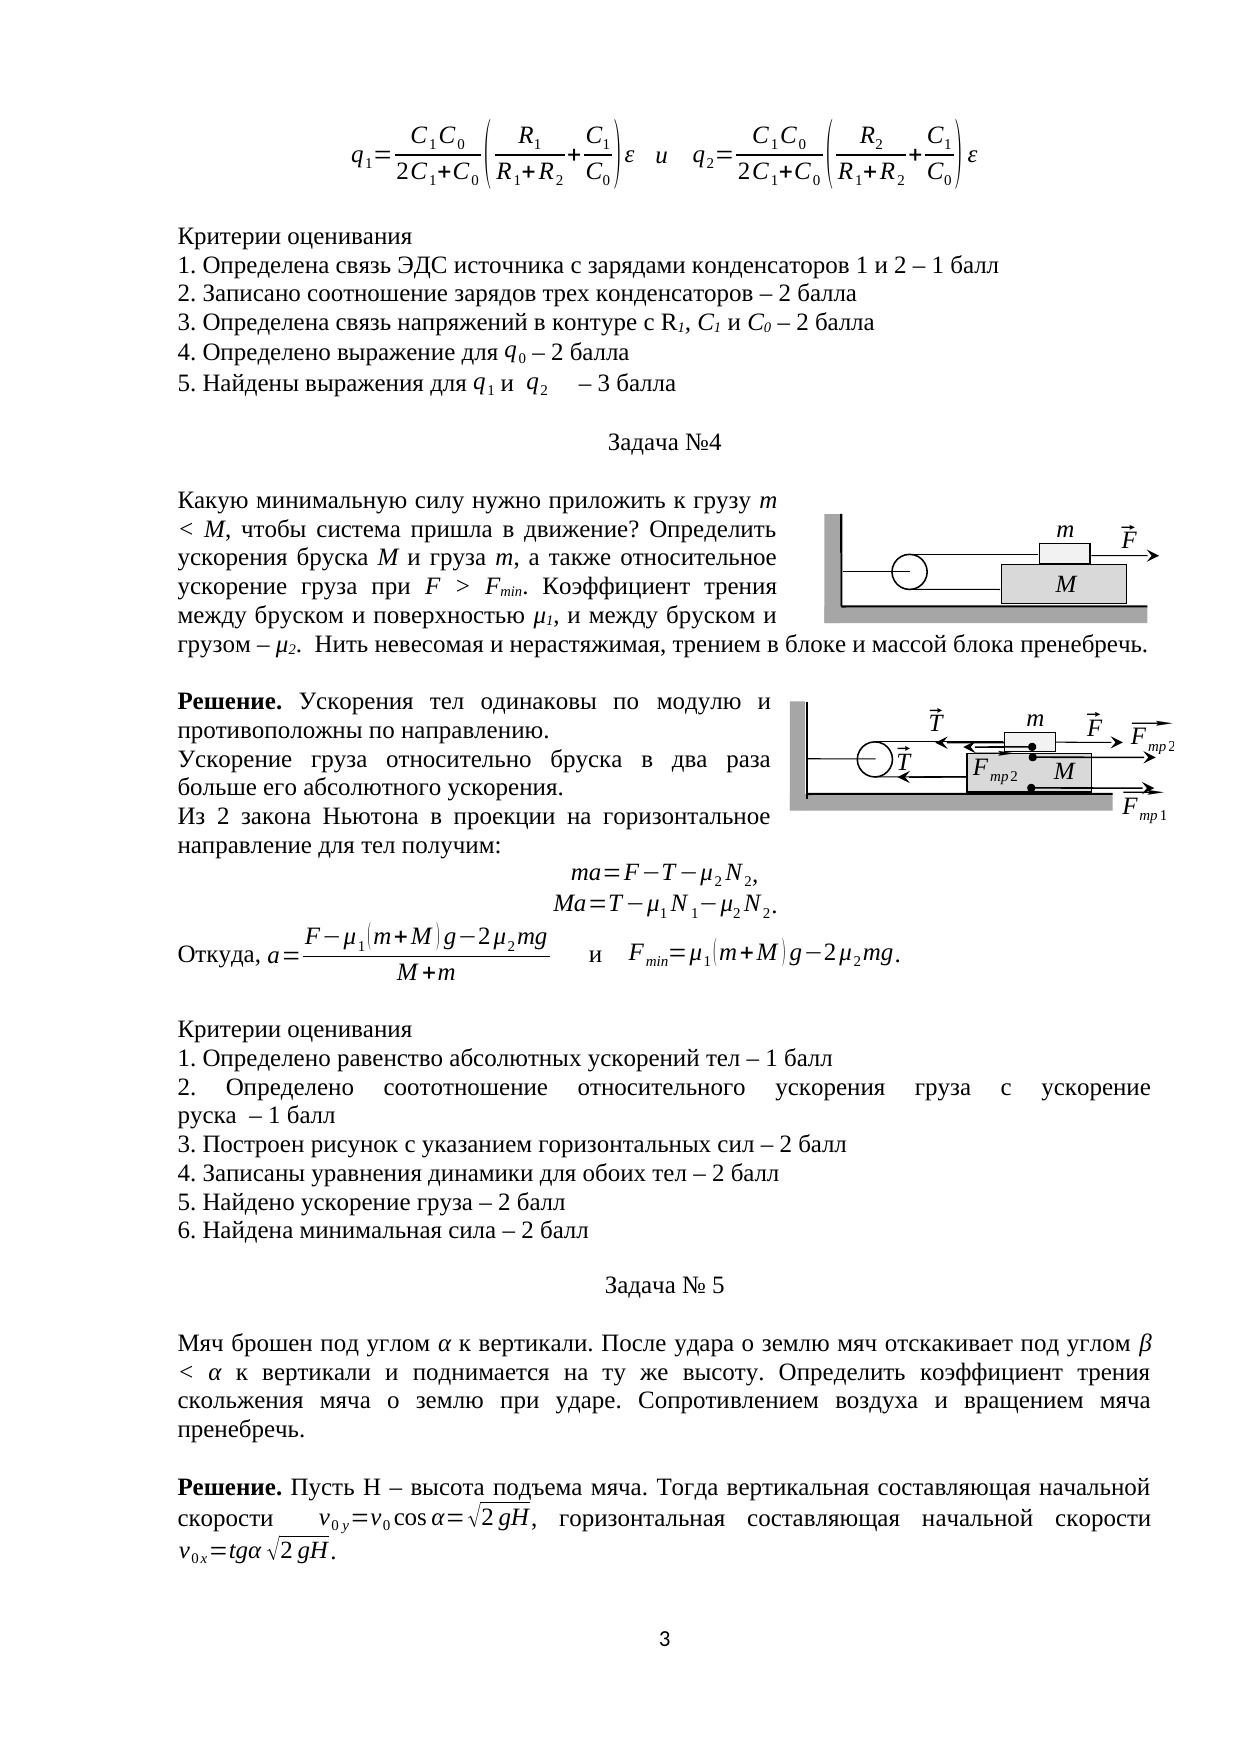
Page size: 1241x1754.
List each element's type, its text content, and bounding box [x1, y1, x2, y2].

text 3. Определена связь напряжений в контуре с R1, С1 и С0 – 2 балла [177, 307, 1152, 336]
text 5. Найдено ускорение груза – 2 балл [177, 1187, 1152, 1216]
text Критерии оценивания [177, 1014, 1152, 1043]
text Ускорение груза относительно бруска в два раза больше его абсолютного ускорения. [177, 744, 789, 801]
text и [177, 118, 1152, 192]
text 1. Определена связь ЭДС источника с зарядами конденсаторов 1 и 2 – 1 балл [177, 250, 1152, 278]
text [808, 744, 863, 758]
text Задача № 5 [177, 1271, 1152, 1299]
text 3. Построен рисунок с указанием горизонтальных сил – 2 балл [177, 1129, 1152, 1158]
text Мяч брошен под углом α к вертикали. После удара о землю мяч отскакивает под углом β < α к вертикали и поднимается на ту же высоту. Определить коэффициент трения скольжения мяча о землю при ударе. Сопротивлением воздуха и вращением мяча пренебречь. [177, 1328, 1152, 1443]
text 4. Определено выражение для – 2 балла [177, 336, 1152, 367]
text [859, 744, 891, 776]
text Решение. Ускорения тел одинаковы по модулю и противоположны по направлению. [177, 686, 1152, 744]
text Из 2 закона Ньютона в проекции на горизонтальное направление для тел получим: [177, 801, 1152, 859]
text Ускорение груза относительно бруска в два раза больше его абсолютного ускорения. [808, 760, 966, 792]
text 4. Записаны уравнения динамики для обоих тел – 2 балл [177, 1158, 1152, 1187]
text 5. Найдены выражения для и – 3 балла [177, 367, 1152, 399]
text Откуда, и . [177, 921, 1152, 986]
text , [177, 859, 1152, 890]
text 2. Определено соототношение относительного ускорения груза с ускорение руска – 1 балл [177, 1072, 1152, 1129]
text Задача №4 [177, 427, 1152, 456]
text 2. Записано соотношение зарядов трех конденсаторов – 2 балла [177, 278, 1152, 307]
text Критерии оценивания [177, 221, 1152, 250]
text Решение. Пусть H – высота подъема мяча. Тогда вертикальная составляющая начальной скорости , горизонтальная составляющая начальной скорости . [177, 1472, 1152, 1567]
text 1. Определено равенство абсолютных ускорений тел – 1 балл [177, 1043, 1152, 1072]
text . [177, 890, 1152, 921]
text 6. Найдена минимальная сила – 2 балл [177, 1216, 1152, 1244]
text Какую минимальную силу нужно приложить к грузу m < М, чтобы система пришла в движение? Определить ускорения бруска М и груза m, а также относительное ускорение груза при F > Fmin. Коэффициент трения между бруском и поверхностью μ1, и между бруском и грузом – μ2. Нить невесомая и нерастяжимая, трением в блоке и массой блока пренебречь. [177, 485, 1152, 657]
text Ускорение груза относительно бруска в два раза больше его абсолютного ускорения. [1009, 744, 1152, 801]
